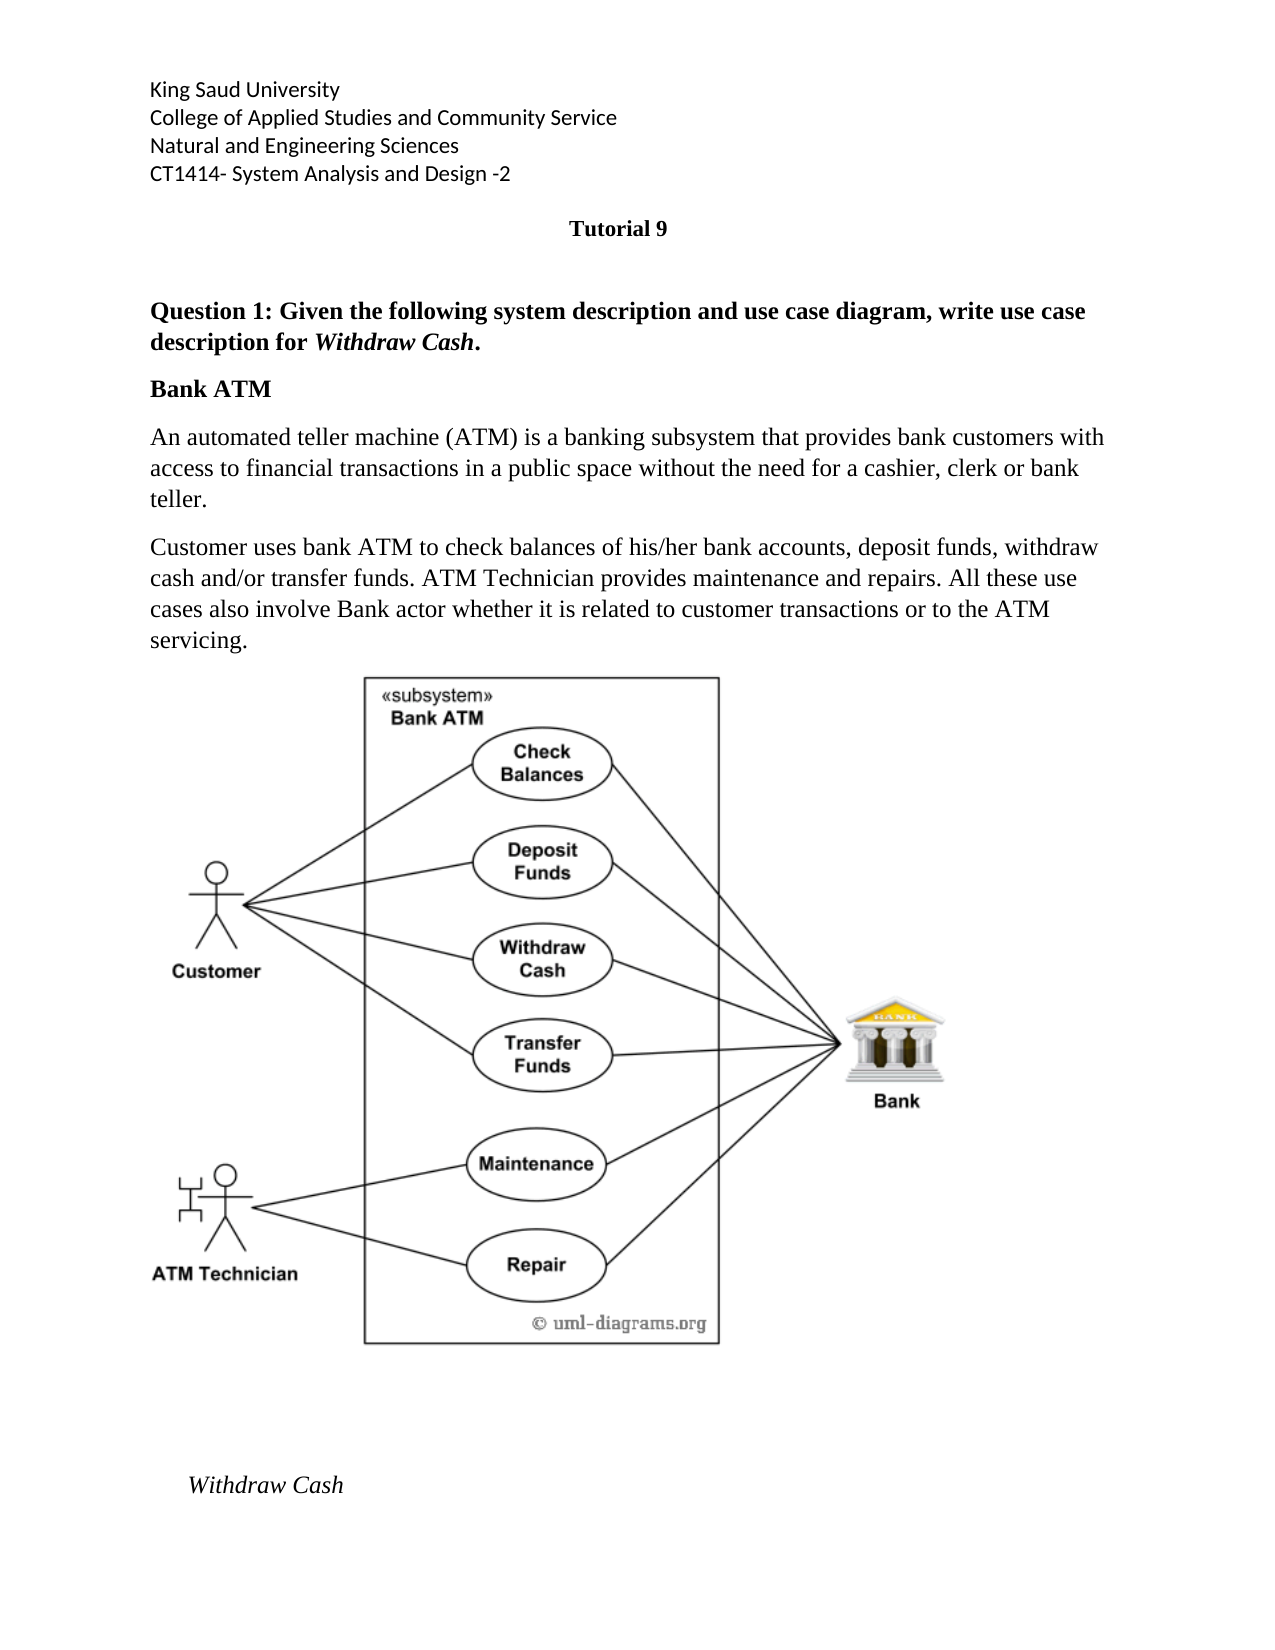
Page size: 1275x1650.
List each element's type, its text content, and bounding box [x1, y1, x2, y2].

text Question 1: Given the following system description and use case diagram, write use case description for Withdraw Cash. [150, 296, 1125, 356]
text Customer uses bank ATM to check balances of his/her bank accounts, deposit funds, withdraw cash and/or transfer funds. ATM Technician provides maintenance and repairs. All these use cases also involve Bank actor whether it is related to customer transactions or to the ATM servicing. [150, 532, 1125, 654]
text An automated teller machine (ATM) is a banking subsystem that provides bank customers with access to financial transactions in a public space without the need for a cashier, clerk or bank teller. [150, 422, 1125, 513]
text Bank ATM [150, 374, 1125, 403]
picture [150, 672, 947, 1356]
text Withdraw Cash [187, 1470, 1125, 1499]
